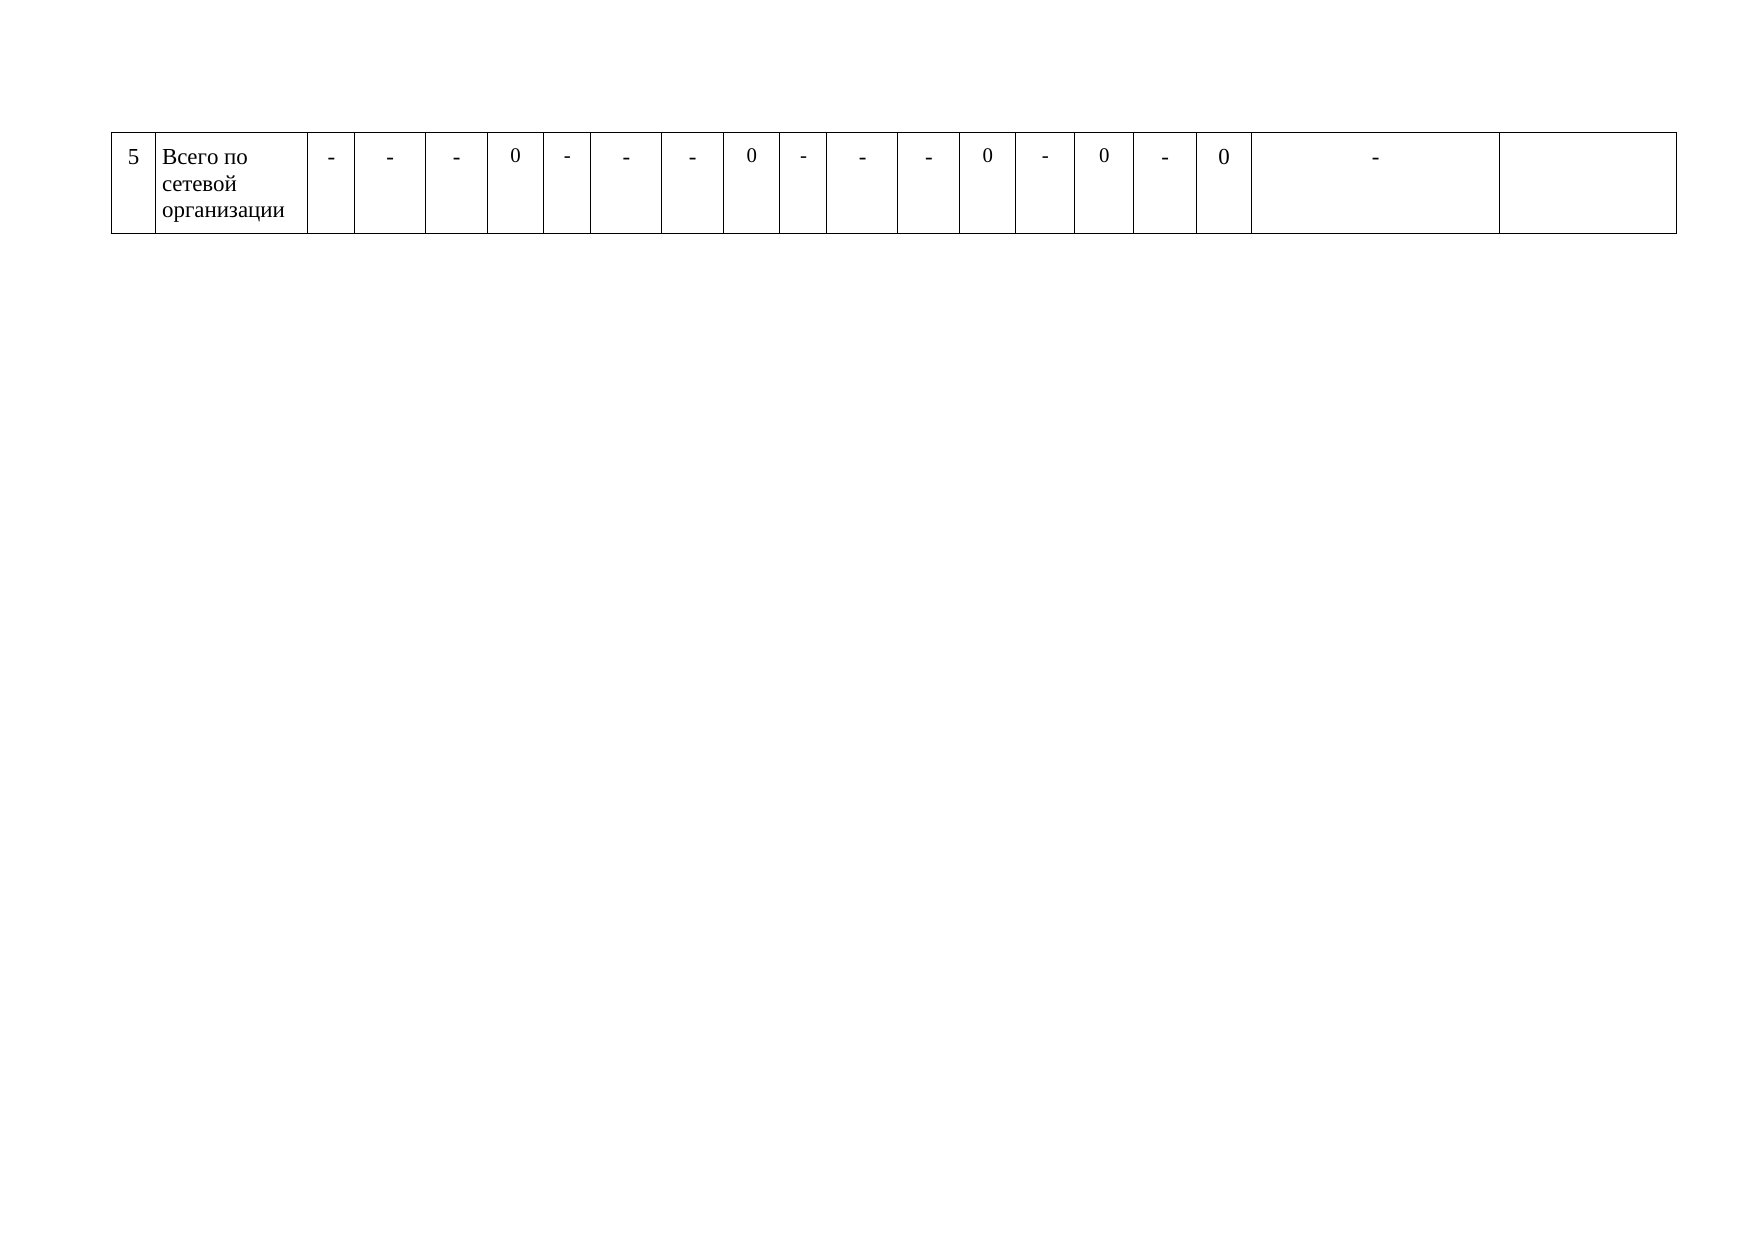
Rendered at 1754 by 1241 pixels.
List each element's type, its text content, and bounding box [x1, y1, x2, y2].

table_cell - [355, 133, 425, 233]
table_cell - [827, 133, 897, 233]
table_cell - [898, 133, 959, 233]
table_cell - [1016, 133, 1074, 233]
table_cell - [662, 133, 723, 233]
table_cell - [308, 133, 354, 233]
table_cell 0 [724, 133, 779, 233]
table_cell - [1134, 133, 1196, 233]
table_cell [1500, 133, 1676, 233]
table_cell 0 [1197, 133, 1251, 233]
table_cell 0 [488, 133, 543, 233]
table_cell 0 [1075, 133, 1133, 233]
table_cell 5 [112, 133, 155, 233]
table_cell 0 [960, 133, 1015, 233]
table_cell - [544, 133, 590, 233]
table_cell - [1252, 133, 1499, 233]
table_cell Всего по сетевой организации [156, 133, 307, 233]
table_cell - [591, 133, 661, 233]
table_cell - [780, 133, 826, 233]
table_cell - [426, 133, 487, 233]
